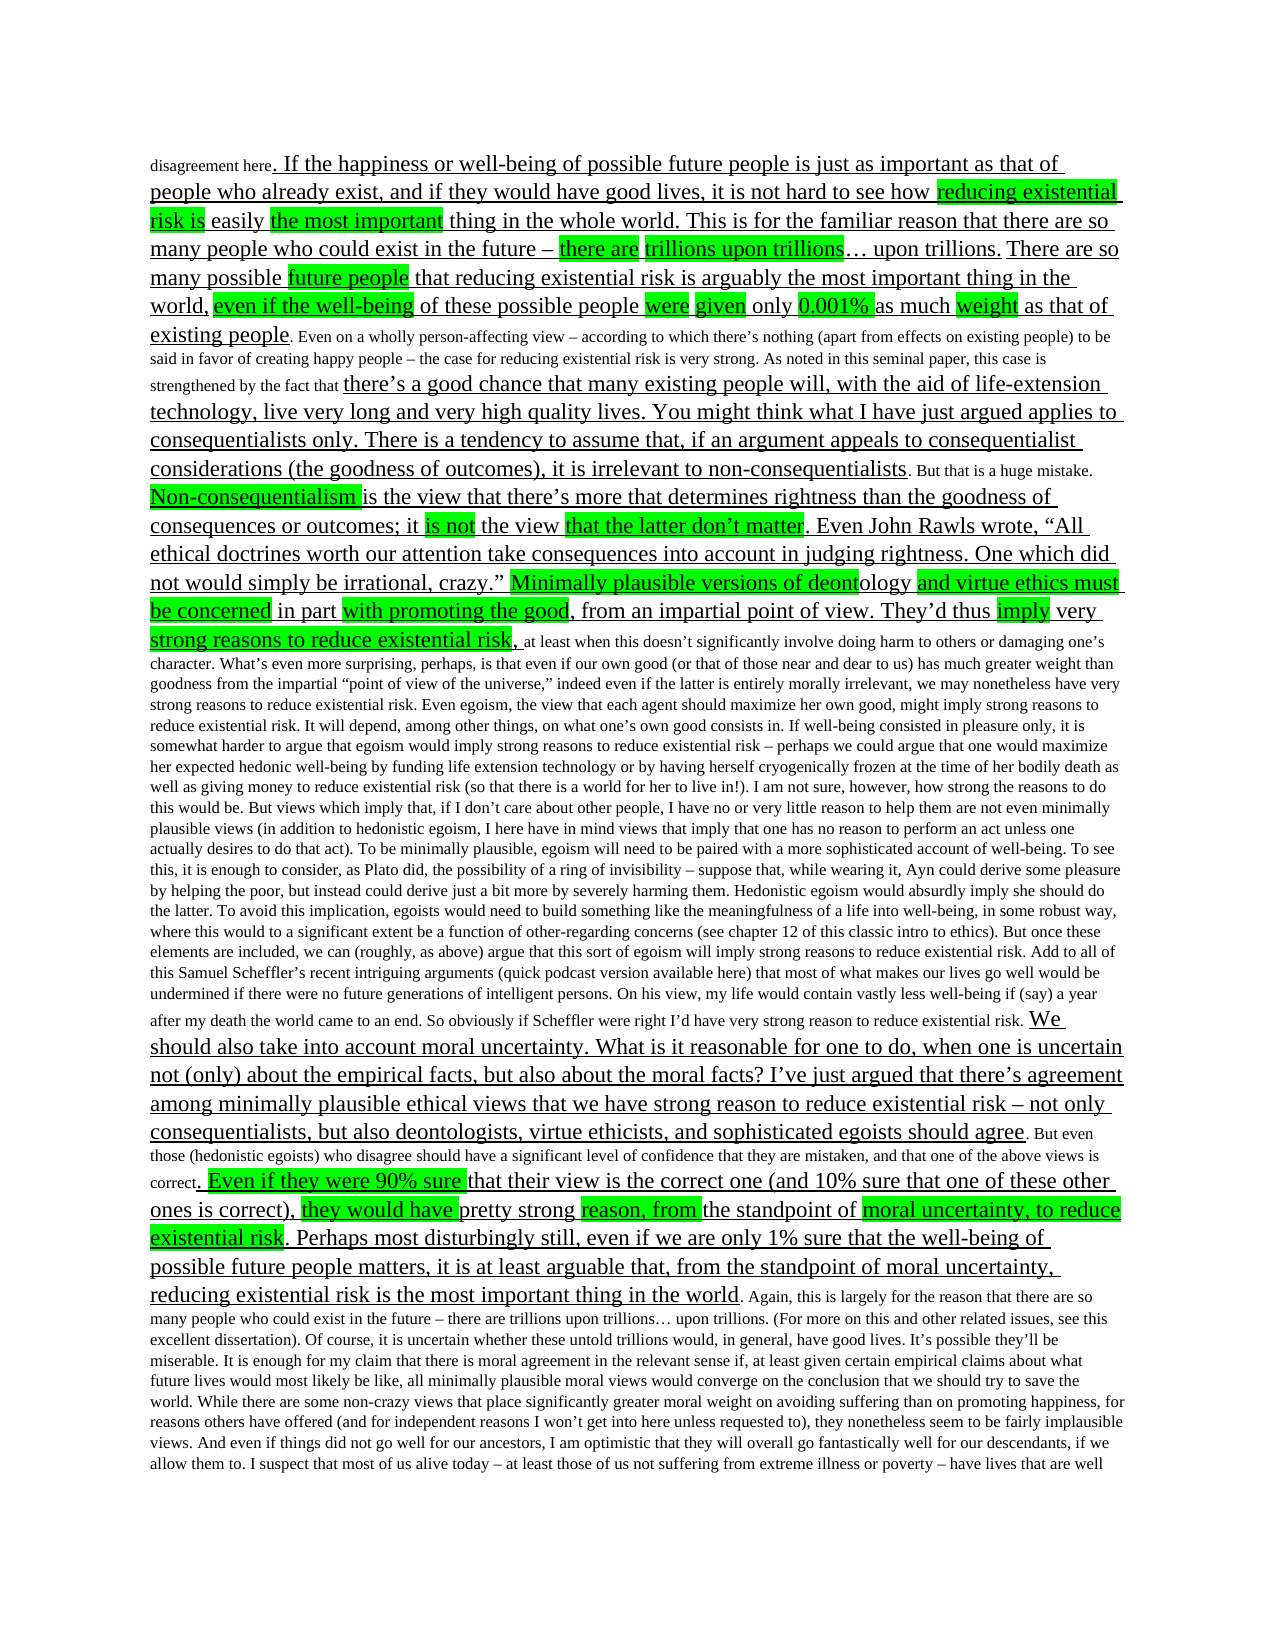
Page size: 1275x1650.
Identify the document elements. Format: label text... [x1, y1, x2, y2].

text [150, 593, 1125, 1473]
